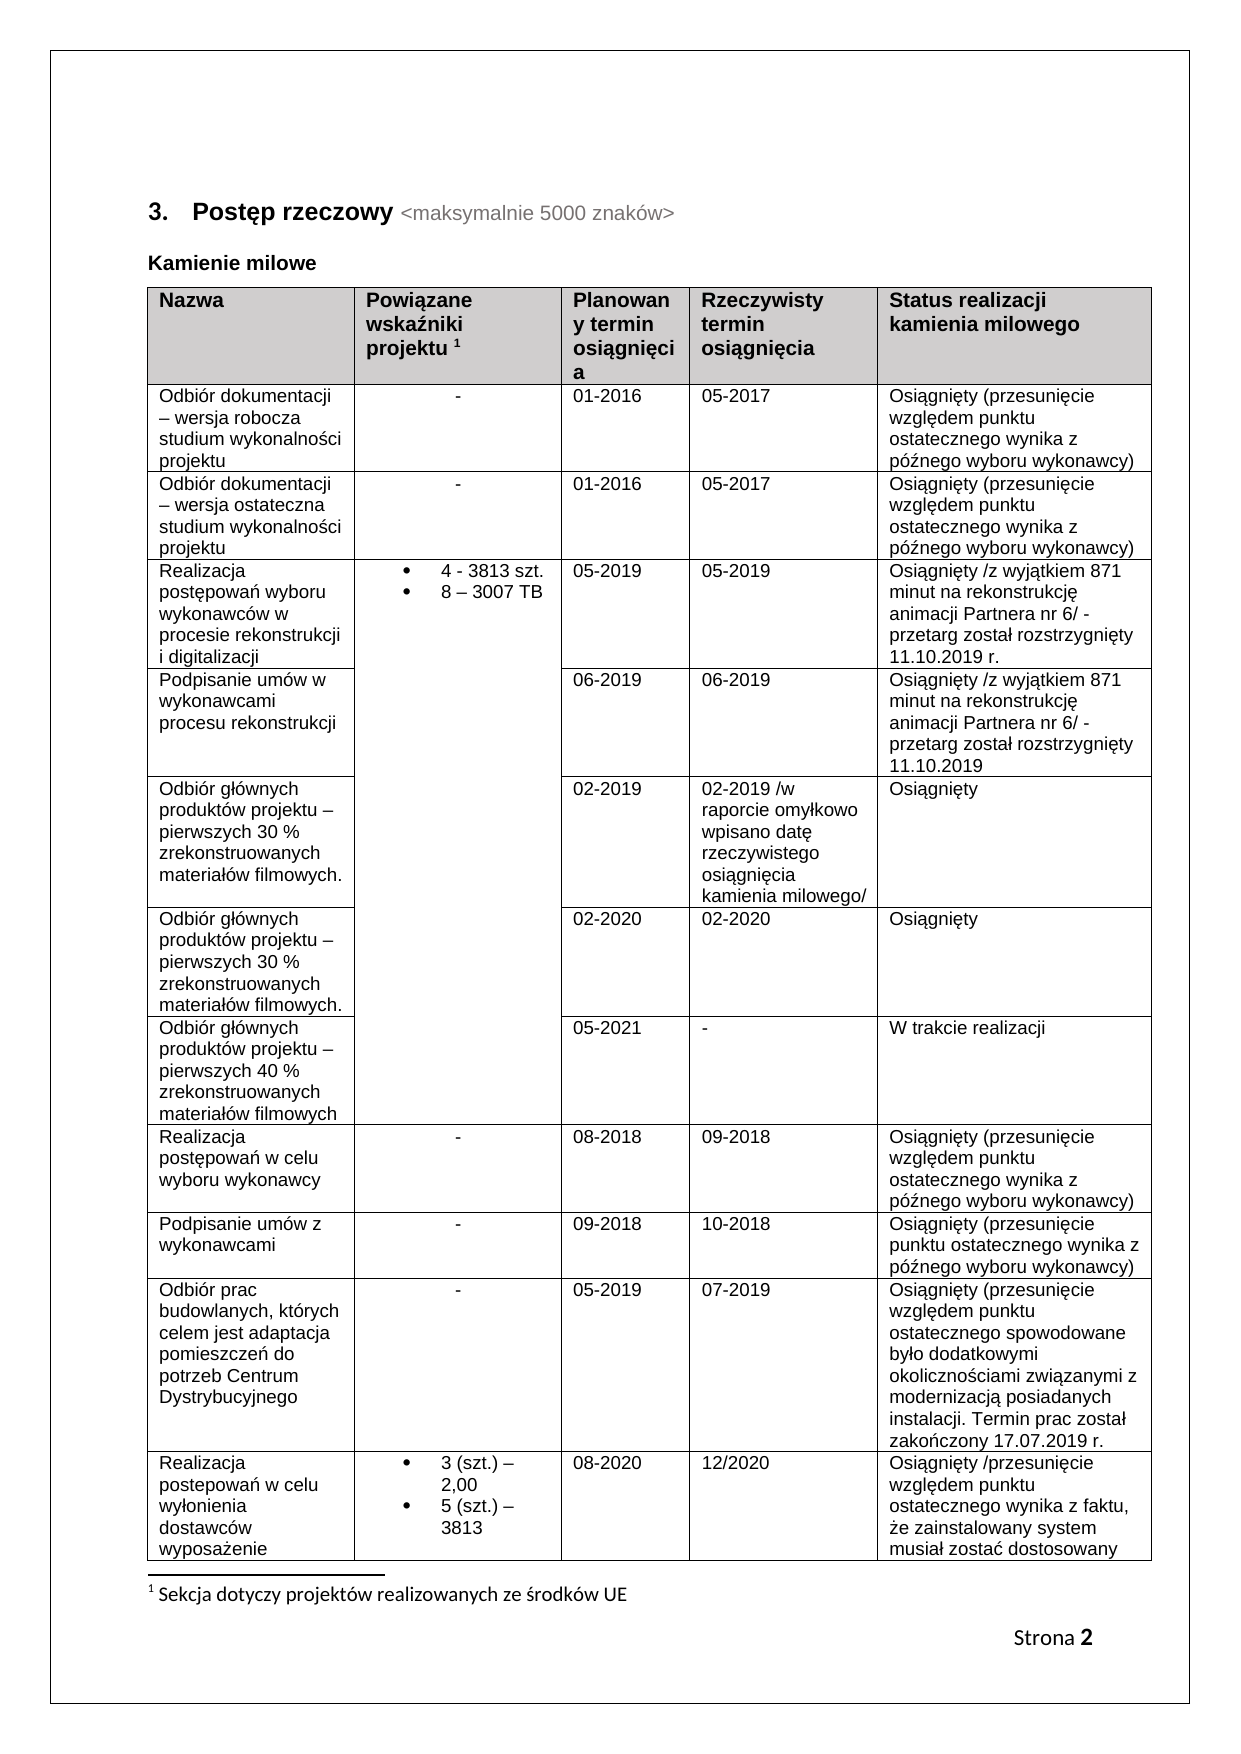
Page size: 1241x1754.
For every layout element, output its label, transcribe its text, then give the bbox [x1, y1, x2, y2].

table_header Planowany termin osiągnięcia [562, 288, 689, 384]
table_cell Podpisanie umów w wykonawcami procesu rekonstrukcji [148, 669, 354, 776]
table_cell 10-2018 [690, 1213, 877, 1277]
table_cell 02-2020 [690, 908, 877, 1016]
table_cell 4 - 3813 szt. 8 – 3007 TB [355, 560, 561, 1124]
table_cell - [355, 1125, 561, 1212]
table_cell Osiągnięty /z wyjątkiem 871 minut na rekonstrukcję animacji Partnera nr 6/ -przetarg został rozstrzygnięty 11.10.2019 r. [878, 560, 1151, 667]
table_header Status realizacji kamienia milowego [878, 288, 1151, 384]
table_cell Osiągnięty [878, 777, 1151, 907]
table_cell Odbiór dokumentacji – wersja ostateczna studium wykonalności projektu [148, 472, 354, 558]
table_header Rzeczywisty termin osiągnięcia [690, 288, 877, 384]
table_cell 06-2019 [562, 669, 689, 776]
table_cell - [355, 385, 561, 471]
table_cell - [355, 472, 561, 558]
table_cell - [355, 1279, 561, 1451]
table_cell 06-2019 [690, 669, 877, 776]
table_cell - [355, 1213, 561, 1277]
table_cell Osiągnięty (przesunięcie względem punktu ostatecznego spowodowane było dodatkowymi okolicznościami związanymi z modernizacją posiadanych instalacji. Termin prac został zakończony 17.07.2019 r. [878, 1279, 1151, 1451]
table_cell 02-2019 [562, 777, 689, 907]
table_cell Osiągnięty (przesunięcie względem punktu ostatecznego wynika z późnego wyboru wykonawcy) [878, 472, 1151, 558]
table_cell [355, 1452, 561, 1560]
table_cell 09-2018 [690, 1125, 877, 1212]
table_cell 12/2020 [690, 1452, 877, 1560]
table_cell 07-2019 [690, 1279, 877, 1451]
table_cell Osiągnięty (przesunięcie punktu ostatecznego wynika z późnego wyboru wykonawcy) [878, 1213, 1151, 1277]
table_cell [878, 1452, 1151, 1560]
table_cell Odbiór prac budowlanych, których celem jest adaptacja pomieszczeń do potrzeb Centrum Dystrybucyjnego [148, 1279, 354, 1451]
table_cell Osiągnięty (przesunięcie względem punktu ostatecznego wynika z późnego wyboru wykonawcy) [878, 1125, 1151, 1212]
table_cell Odbiór głównych produktów projektu –pierwszych 40 % zrekonstruowanych materiałów filmowych [148, 1017, 354, 1124]
table_cell 08-2020 [562, 1452, 689, 1560]
table_cell 05-2019 [562, 1279, 689, 1451]
table_header Powiązane wskaźniki projektu [355, 288, 561, 384]
table_cell Odbiór głównych produktów projektu – pierwszych 30 % zrekonstruowanych materiałów filmowych. [148, 777, 354, 907]
table_cell W trakcie realizacji [878, 1017, 1151, 1124]
table_cell Osiągnięty [878, 908, 1151, 1016]
table_cell - [690, 1017, 877, 1124]
table_cell Osiągnięty (przesunięcie względem punktu ostatecznego wynika z późnego wyboru wykonawcy) [878, 385, 1151, 471]
table_cell 02-2019 /w raporcie omyłkowo wpisano datę rzeczywistego osiągnięcia kamienia milowego/ [690, 777, 877, 907]
table_cell 05-2019 [562, 560, 689, 667]
table_cell 08-2018 [562, 1125, 689, 1212]
table_cell 01-2016 [562, 472, 689, 558]
table_cell Odbiór dokumentacji – wersja robocza studium wykonalności projektu [148, 385, 354, 471]
table_cell 01-2016 [562, 385, 689, 471]
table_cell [148, 1452, 354, 1560]
table_header Nazwa [148, 288, 354, 384]
table_cell Realizacja postępowań wyboru wykonawców w procesie rekonstrukcji i digitalizacji [148, 560, 354, 667]
table_cell 05-2017 [690, 472, 877, 558]
subtitle Postęp rzeczowy <maksymalnie 5000 znaków> [148, 194, 1093, 227]
table_cell 05-2021 [562, 1017, 689, 1124]
table_cell Osiągnięty /z wyjątkiem 871 minut na rekonstrukcję animacji Partnera nr 6/ -przetarg został rozstrzygnięty 11.10.2019 [878, 669, 1151, 776]
table_cell 02-2020 [562, 908, 689, 1016]
table_cell Odbiór głównych produktów projektu – pierwszych 30 % zrekonstruowanych materiałów filmowych. [148, 908, 354, 1016]
table_cell 05-2019 [690, 560, 877, 667]
table_cell Realizacja postępowań w celu wyboru wykonawcy [148, 1125, 354, 1212]
text Kamienie milowe [148, 251, 1093, 274]
table_cell 05-2017 [690, 385, 877, 471]
table_cell Podpisanie umów z wykonawcami [148, 1213, 354, 1277]
table_cell 09-2018 [562, 1213, 689, 1277]
